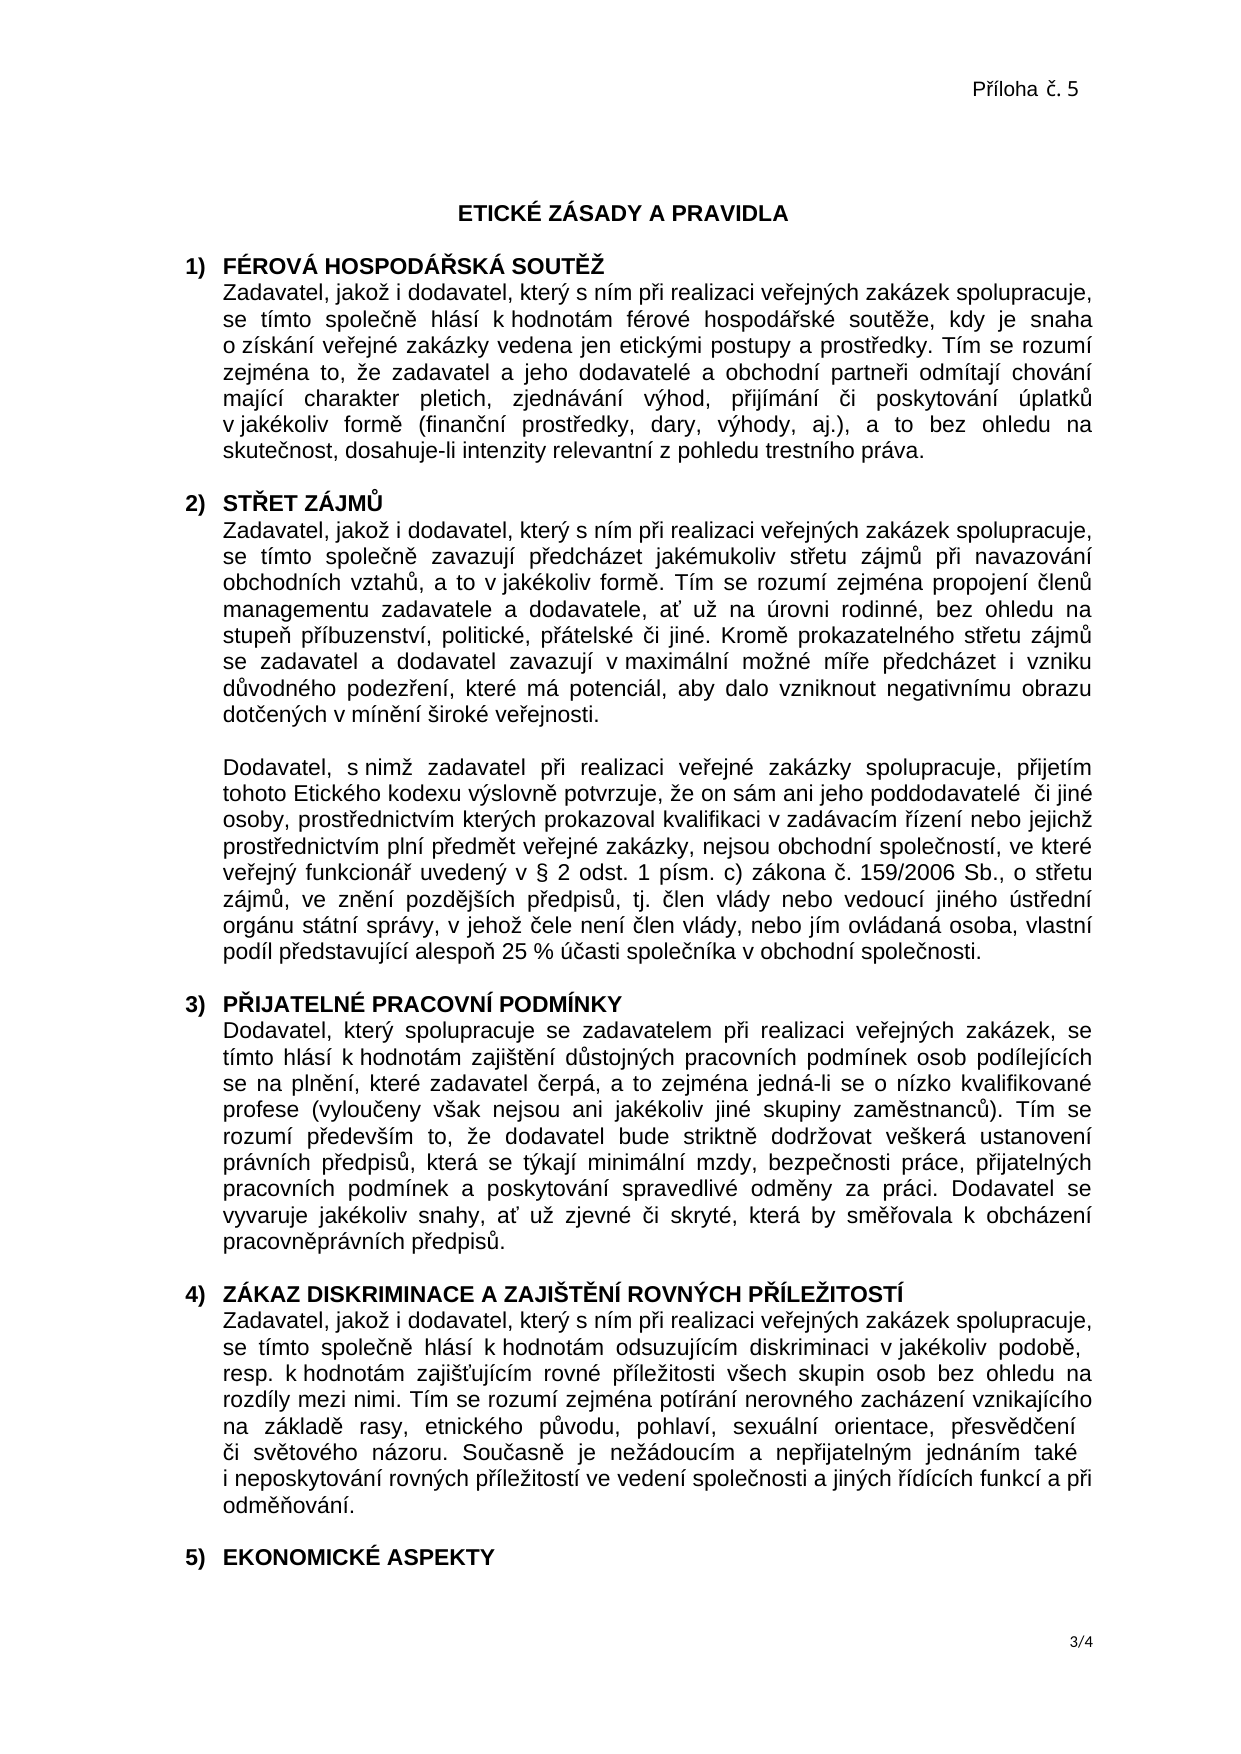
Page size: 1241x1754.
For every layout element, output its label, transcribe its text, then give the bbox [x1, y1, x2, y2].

list EKONOMICKÉ ASPEKTY [185, 1544, 1093, 1571]
list Dodavatel, který spolupracuje se zadavatelem při realizaci veřejných zakázek, se tímto hlásí k hodnotám zajištění důstojných pracovních podmínek osob podílejících se na plnění, které zadavatel čerpá, a to zejména jedná-li se o nízko kvalifikované profese (vyloučeny však nejsou ani jakékoliv jiné skupiny zaměstnanců). Tím se rozumí především to, že dodavatel bude striktně dodržovat veškerá ustanovení právních předpisů, která se týkají minimální mzdy, bezpečnosti práce, přijatelných pracovních podmínek a poskytování spravedlivé odměny za práci. Dodavatel se vyvaruje jakékoliv snahy, ať už zjevné či skryté, která by směřovala k obcházení pracovněprávních předpisů. [223, 1017, 1093, 1254]
list Dodavatel, s nimž zadavatel při realizaci veřejné zakázky spolupracuje, přijetím tohoto Etického kodexu výslovně potvrzuje, že on sám ani jeho poddodavatelé či jiné osoby, prostřednictvím kterých prokazoval kvalifikaci v zadávacím řízení nebo jejichž prostřednictvím plní předmět veřejné zakázky, nejsou obchodní společností, ve které veřejný funkcionář uvedený v § 2 odst. 1 písm. c) zákona č. 159/2006 Sb., o střetu zájmů, ve znění pozdějších předpisů, tj. člen vlády nebo vedoucí jiného ústřední orgánu státní správy, v jehož čele není člen vlády, nebo jím ovládaná osoba, vlastní podíl představující alespoň 25 % účasti společníka v obchodní společnosti. [223, 754, 1093, 964]
list Zadavatel, jakož i dodavatel, který s ním při realizaci veřejných zakázek spolupracuje, se tímto společně zavazují předcházet jakémukoliv střetu zájmů při navazování obchodních vztahů, a to v jakékoliv formě. Tím se rozumí zejména propojení členů managementu zadavatele a dodavatele, ať už na úrovni rodinné, bez ohledu na stupeň příbuzenství, politické, přátelské či jiné. Kromě prokazatelného střetu zájmů se zadavatel a dodavatel zavazují v maximální možné míře předcházet i vzniku důvodného podezření, které má potenciál, aby dalo vzniknout negativnímu obrazu dotčených v mínění široké veřejnosti. [223, 517, 1093, 727]
list FÉROVÁ HOSPODÁŘSKÁ SOUTĚŽ [185, 253, 1093, 279]
list STŘET ZÁJMŮ [185, 490, 1093, 517]
list PŘIJATELNÉ PRACOVNÍ PODMÍNKY [185, 991, 1093, 1017]
list ZÁKAZ DISKRIMINACE A ZAJIŠTĚNÍ ROVNÝCH PŘÍLEŽITOSTÍ [185, 1281, 1093, 1307]
list Zadavatel, jakož i dodavatel, který s ním při realizaci veřejných zakázek spolupracuje, se tímto společně hlásí k hodnotám odsuzujícím diskriminaci v jakékoliv podobě, resp. k hodnotám zajišťujícím rovné příležitosti všech skupin osob bez ohledu na rozdíly mezi nimi. Tím se rozumí zejména potírání nerovného zacházení vznikajícího na základě rasy, etnického původu, pohlaví, sexuální orientace, přesvědčení či světového názoru. Současně je nežádoucím a nepřijatelným jednáním také i neposkytování rovných příležitostí ve vedení společnosti a jiných řídících funkcí a při odměňování. [223, 1307, 1093, 1518]
list Zadavatel, jakož i dodavatel, který s ním při realizaci veřejných zakázek spolupracuje, se tímto společně hlásí k hodnotám férové hospodářské soutěže, kdy je snaha o získání veřejné zakázky vedena jen etickými postupy a prostředky. Tím se rozumí zejména to, že zadavatel a jeho dodavatelé a obchodní partneři odmítají chování mající charakter pletich, zjednávání výhod, přijímání či poskytování úplatků v jakékoliv formě (finanční prostředky, dary, výhody, aj.), a to bez ohledu na skutečnost, dosahuje-li intenzity relevantní z pohledu trestního práva. [223, 279, 1093, 464]
text ETICKÉ ZÁSADY A PRAVIDLA [148, 200, 1093, 227]
